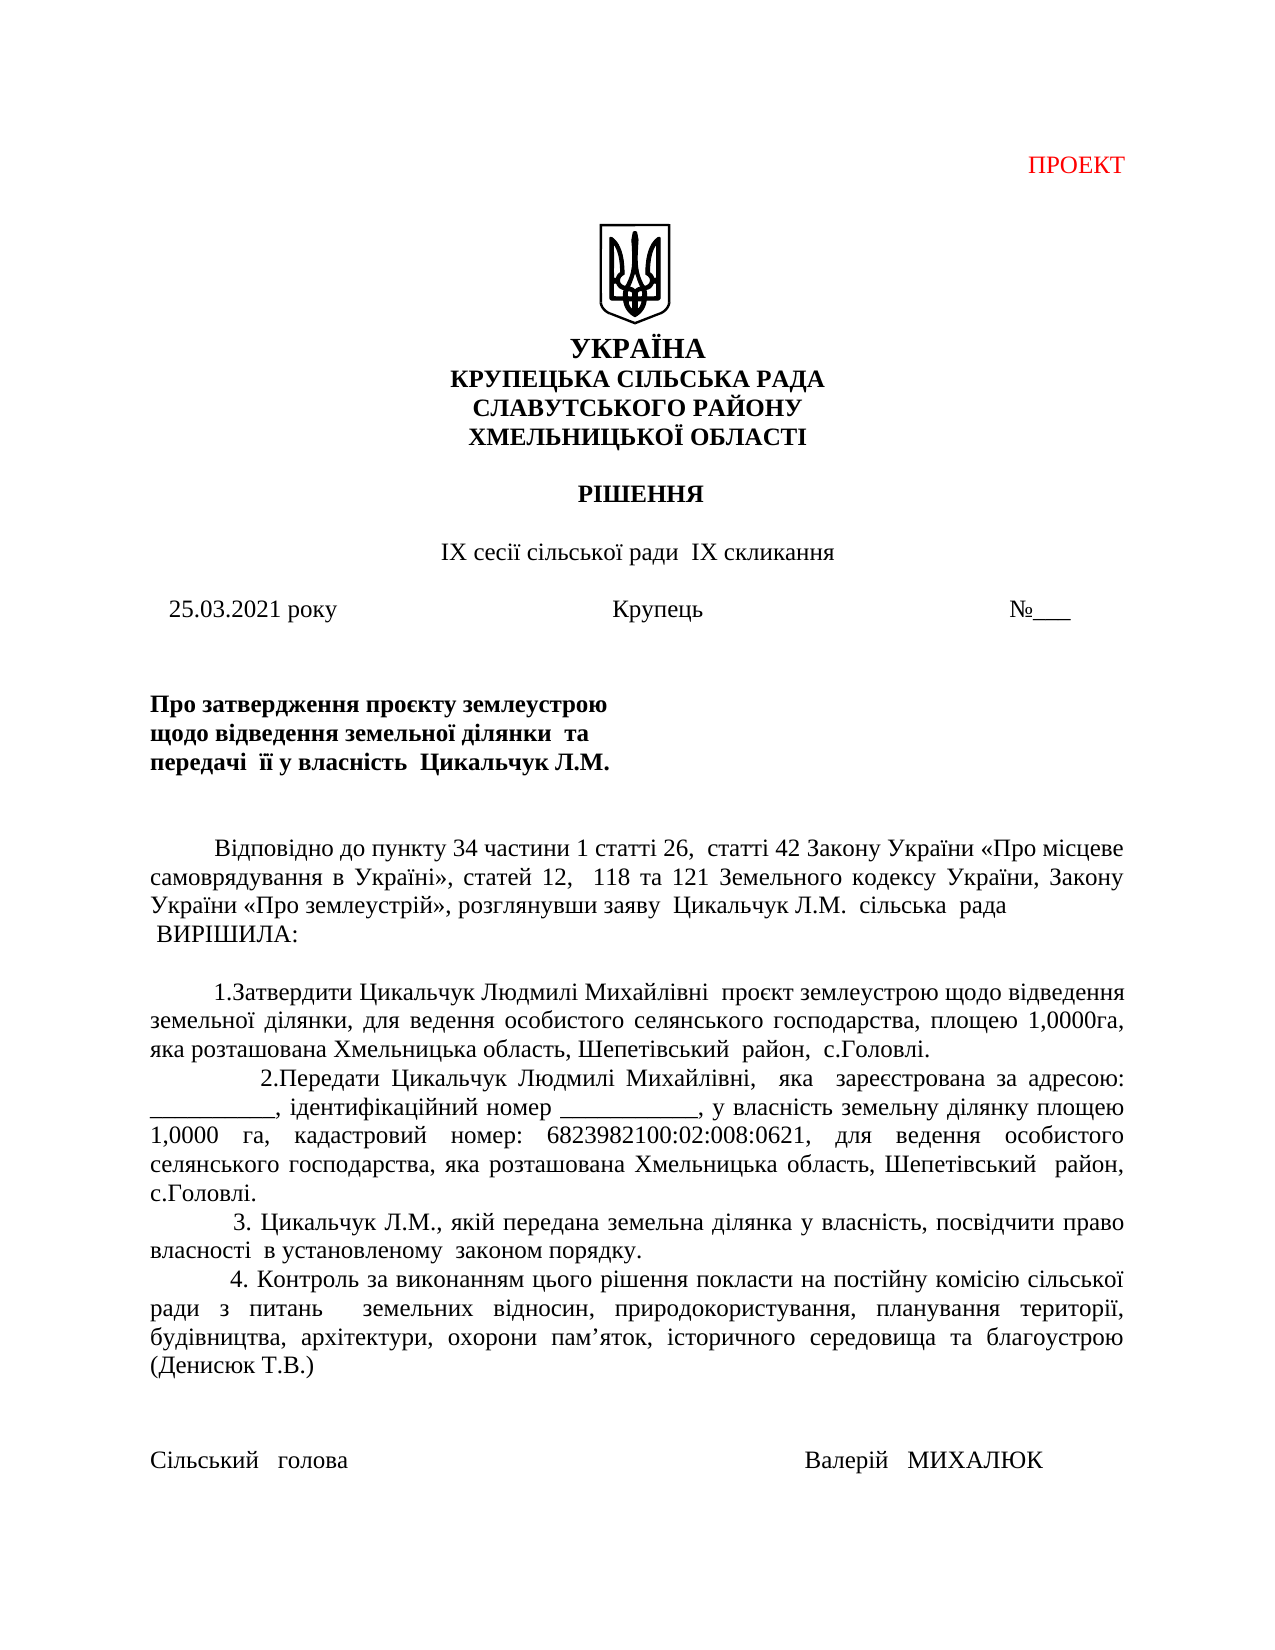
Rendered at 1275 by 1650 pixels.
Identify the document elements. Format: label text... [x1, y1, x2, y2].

text IX сесії сільської ради IX скликання [150, 537, 1125, 566]
text Сільський голова Валерій МИХАЛЮК [150, 1445, 1125, 1474]
text УКРАЇНА [150, 331, 1125, 364]
text щодо відведення земельної ділянки та [150, 718, 1125, 747]
text 1.Затвердити Цикальчук Людмилі Михайлівні проєкт землеустрою щодо відведення земельної ділянки, для ведення особистого селянського господарства, площею 1,0000га, яка розташована Хмельницька область, Шепетівський район, с.Головлі. [150, 977, 1125, 1063]
text 4. Контроль за виконанням цього рішення покласти на постійну комісію сільської ради з питань земельних відносин, природокористування, планування території, будівництва, архітектури, охорони пам’яток, історичного середовища та благоустрою (Денисюк Т.В.) [150, 1264, 1125, 1379]
text ПРОЕКТ [150, 150, 1125, 179]
text передачі її у власність Цикальчук Л.М. [150, 747, 1125, 776]
text ХМЕЛЬНИЦЬКОЇ ОБЛАСТІ [150, 422, 1125, 451]
text Про затвердження проєкту землеустрою [150, 689, 1125, 718]
text ВИРІШИЛА: [150, 919, 1125, 948]
text 2.Передати Цикальчук Людмилі Михайлівні, яка зареєстрована за адресою: __________, ідентифікаційний номер ___________, у власність земельну ділянку площею 1,0000 га, кадастровий номер: 6823982100:02:008:0621, для ведення особистого селянського господарства, яка розташована Хмельницька область, Шепетівський район, с.Головлі. [150, 1063, 1125, 1207]
text КРУПЕЦЬКА СІЛЬСЬКА РАДА [150, 364, 1125, 393]
text 3. Цикальчук Л.М., якій передана земельна ділянка у власність, посвідчити право власності в установленому законом порядку. [150, 1207, 1125, 1264]
text СЛАВУТСЬКОГО РАЙОНУ [150, 393, 1125, 422]
text РІШЕННЯ [150, 479, 1125, 508]
text Відповідно до пункту 34 частини 1 статті 26, статті 42 Закону України «Про місцеве самоврядування в Україні», статей 12, 118 та 121 Земельного кодексу України, Закону України «Про землеустрій», розглянувши заяву Цикальчук Л.М. сільська рада [150, 833, 1125, 919]
text 25.03.2021 року Крупець №___ [150, 594, 1125, 623]
